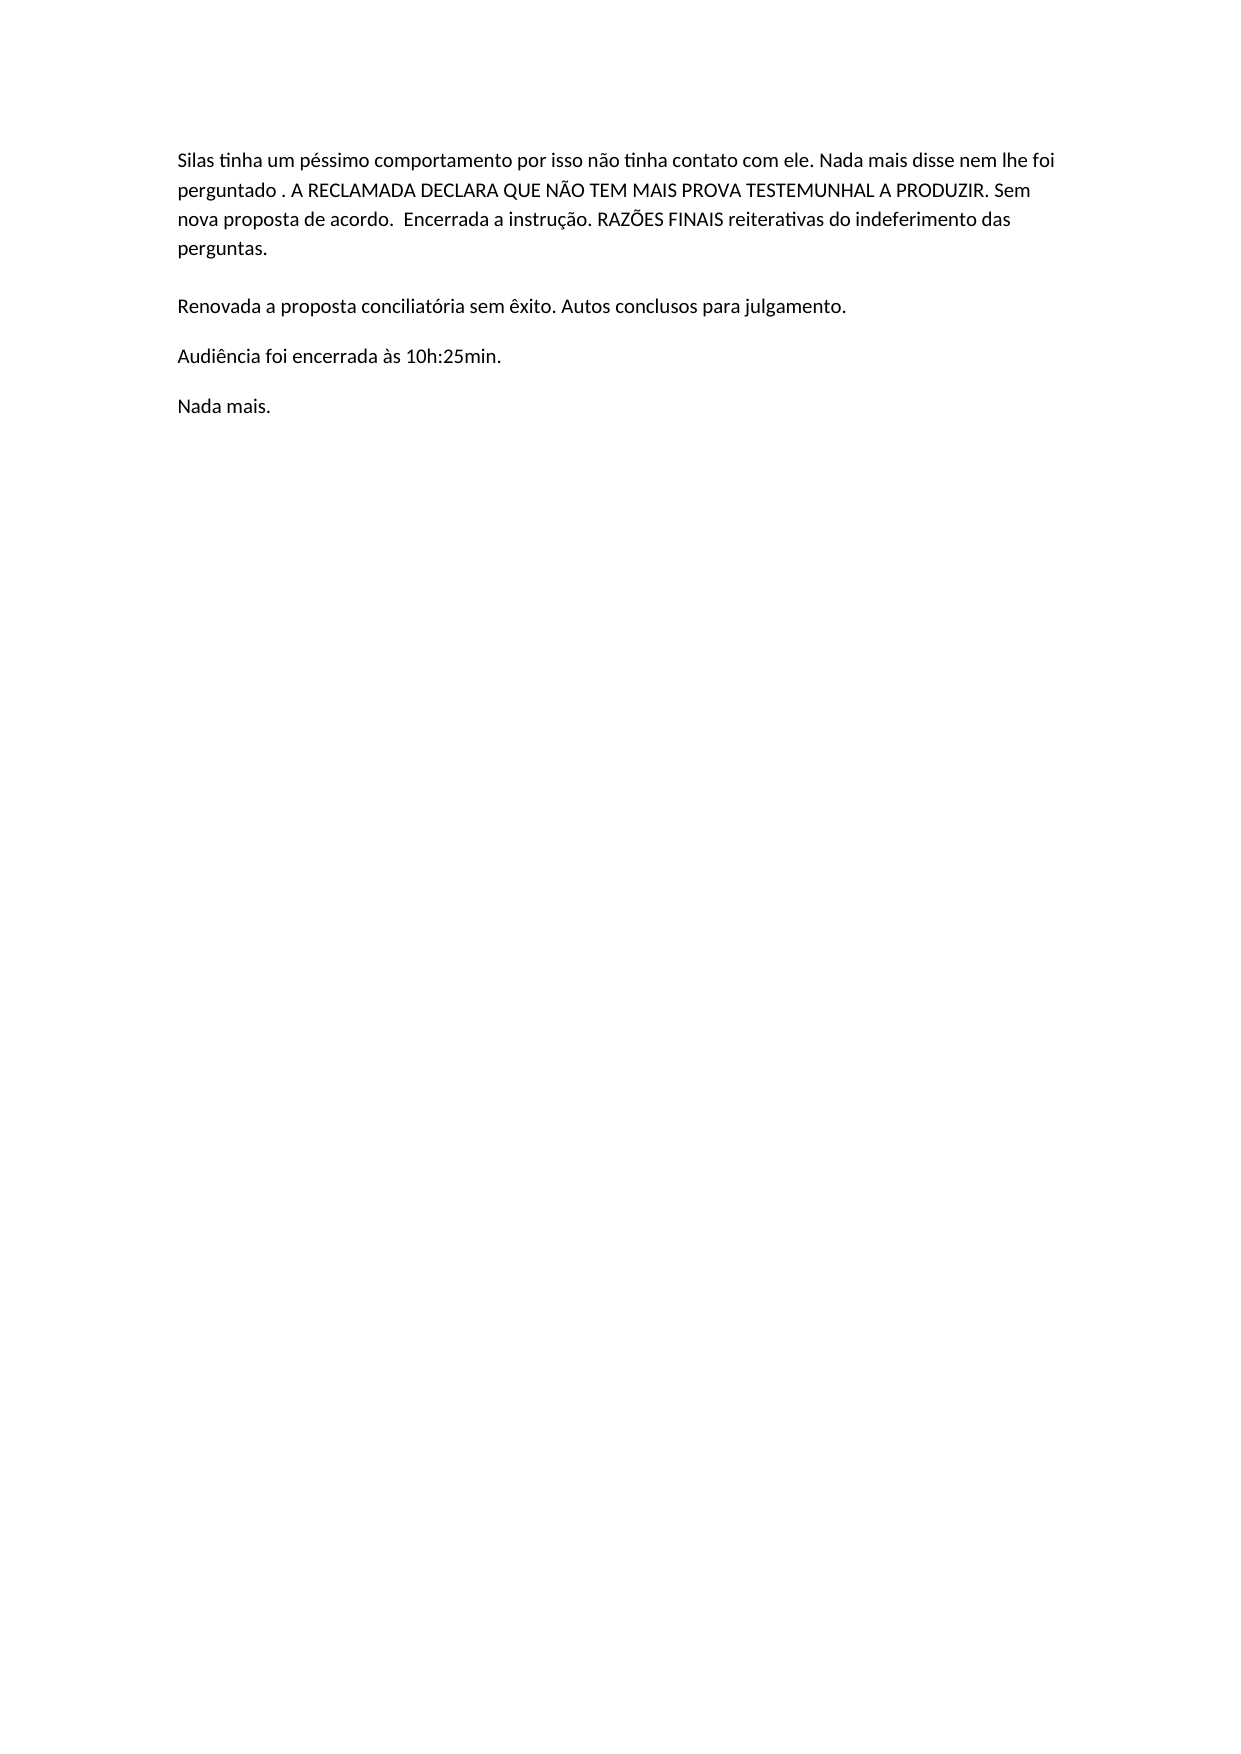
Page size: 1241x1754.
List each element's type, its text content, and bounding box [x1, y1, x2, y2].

text Renovada a proposta conciliatória sem êxito. Autos conclusos para julgamento. [177, 293, 1063, 319]
text Audiência foi encerrada às 10h:25min. [177, 343, 1063, 369]
text Nada mais. [177, 393, 1063, 419]
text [177, 148, 1063, 261]
